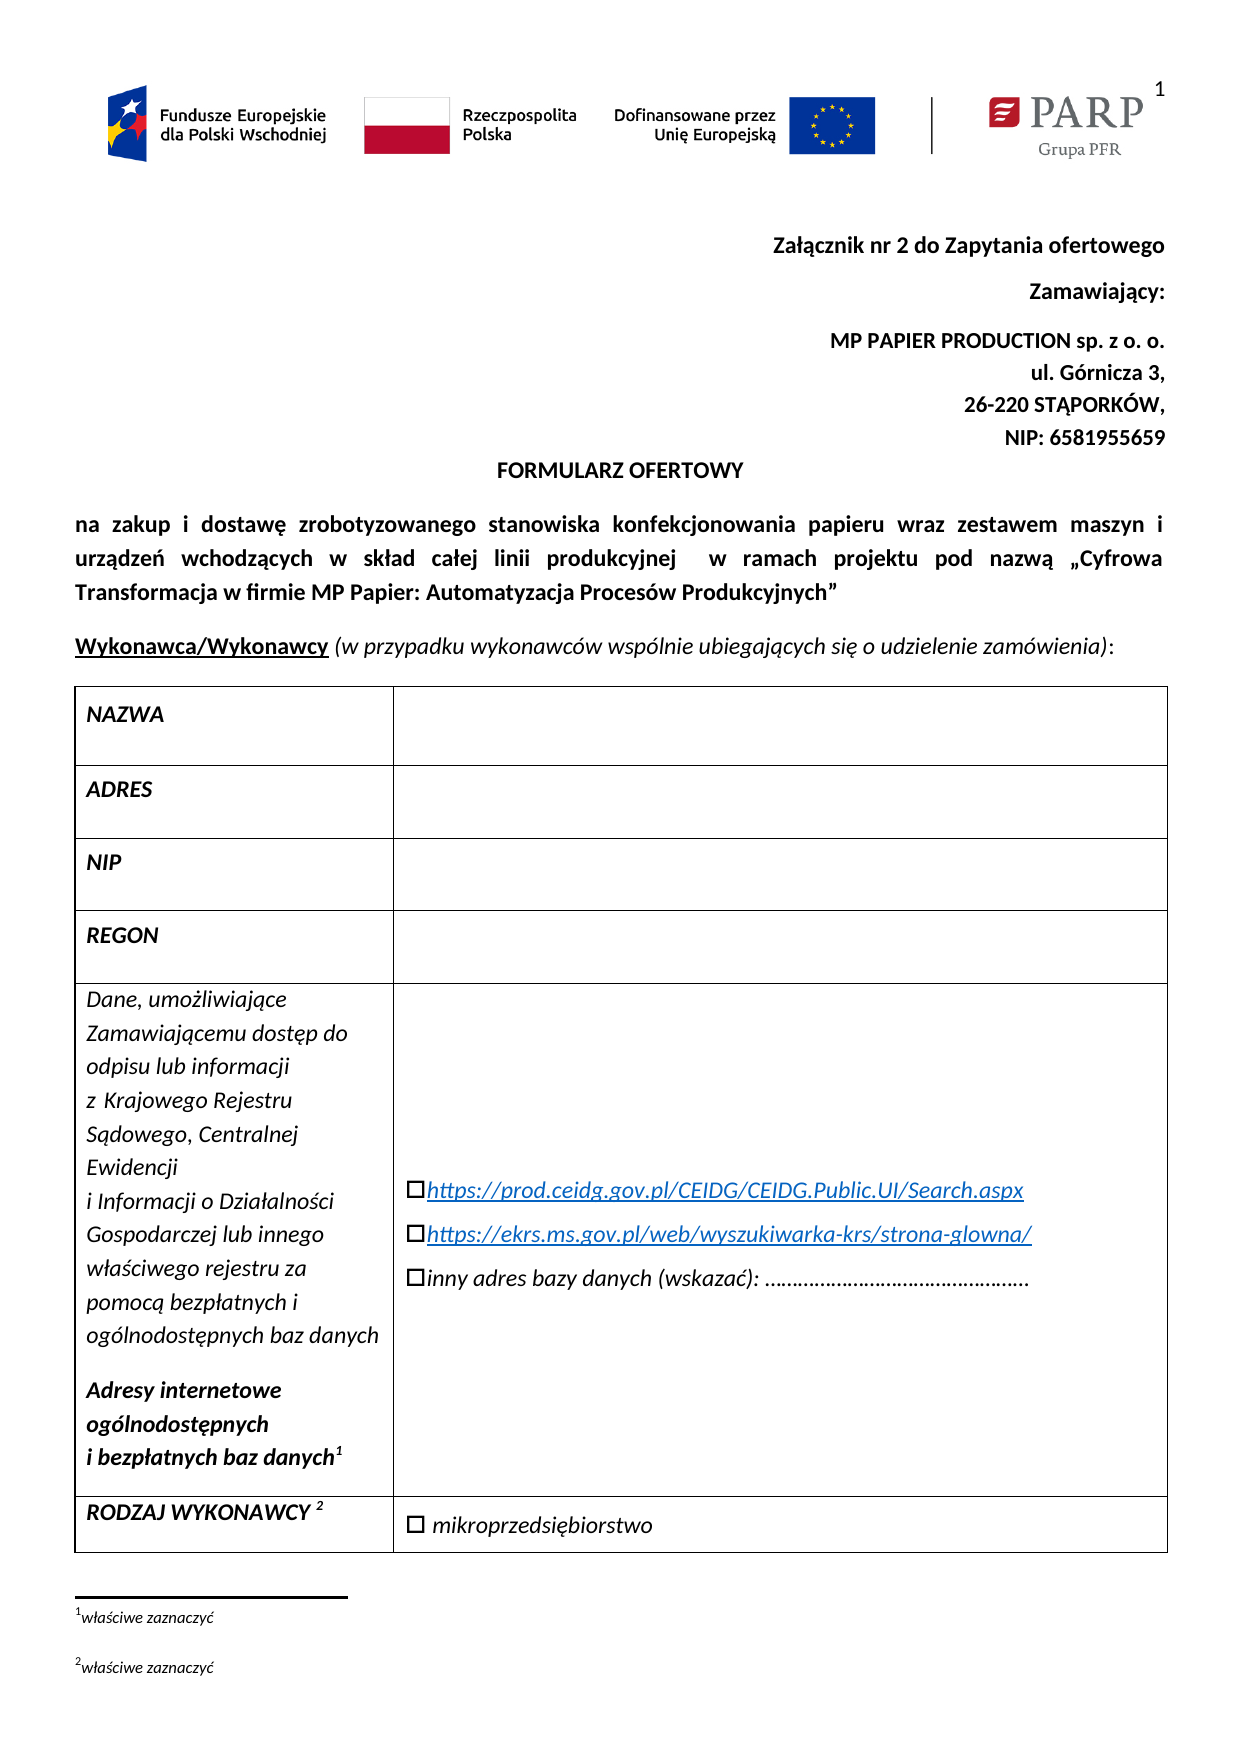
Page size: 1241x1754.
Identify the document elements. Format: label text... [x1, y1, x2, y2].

text FORMULARZ OFERTOWY [75, 455, 1165, 484]
table_header [394, 687, 1167, 765]
picture [80, 75, 1171, 172]
table_cell https://prod.ceidg.gov.pl/CEIDG/CEIDG.Public.UI/Search.aspx https://ekrs.ms.gov.pl/web/wyszukiwarka-krs/strona-glowna/ inny adres bazy danych (wskazać): ………………………………………… [394, 984, 1167, 1496]
text Załącznik nr 2 do Zapytania ofertowego [87, 230, 1165, 259]
table_cell [394, 766, 1167, 837]
text Zamawiający: [75, 276, 1165, 305]
text na zakup i dostawę zrobotyzowanego stanowiska konfekcjonowania papieru wraz zestawem maszyn i urządzeń wchodzących w skład całej linii produkcyjnej w ramach projektu pod nazwą „Cyfrowa Transformacja w firmie MP Papier: Automatyzacja Procesów Produkcyjnych” [75, 509, 1165, 606]
table_cell REGON [76, 911, 393, 983]
text ul. Górnicza 3, [75, 358, 1165, 386]
text MP PAPIER PRODUCTION sp. z o. o. [75, 326, 1165, 354]
table_cell [394, 911, 1167, 983]
text 26-220 STĄPORKÓW, [75, 391, 1165, 419]
table_cell ADRES [76, 766, 393, 837]
table_cell Dane, umożliwiające Zamawiającemu dostęp do odpisu lub informacji z Krajowego Rejestru Sądowego, Centralnej Ewidencji i Informacji o Działalności Gospodarczej lub innego właściwego rejestru za pomocą bezpłatnych i ogólnodostępnych baz danych Adresy internetowe ogólnodostępnych i bezpłatnych baz danych [76, 984, 393, 1496]
table_cell [394, 839, 1167, 910]
table_cell RODZAJ WYKONAWCY [76, 1497, 393, 1552]
table_header NAZWA [76, 687, 393, 765]
table_cell NIP [76, 839, 393, 910]
text Wykonawca/Wykonawcy (w przypadku wykonawców wspólnie ubiegających się o udzielenie zamówienia): [75, 631, 1165, 661]
text NIP: 6581955659 [75, 423, 1165, 451]
